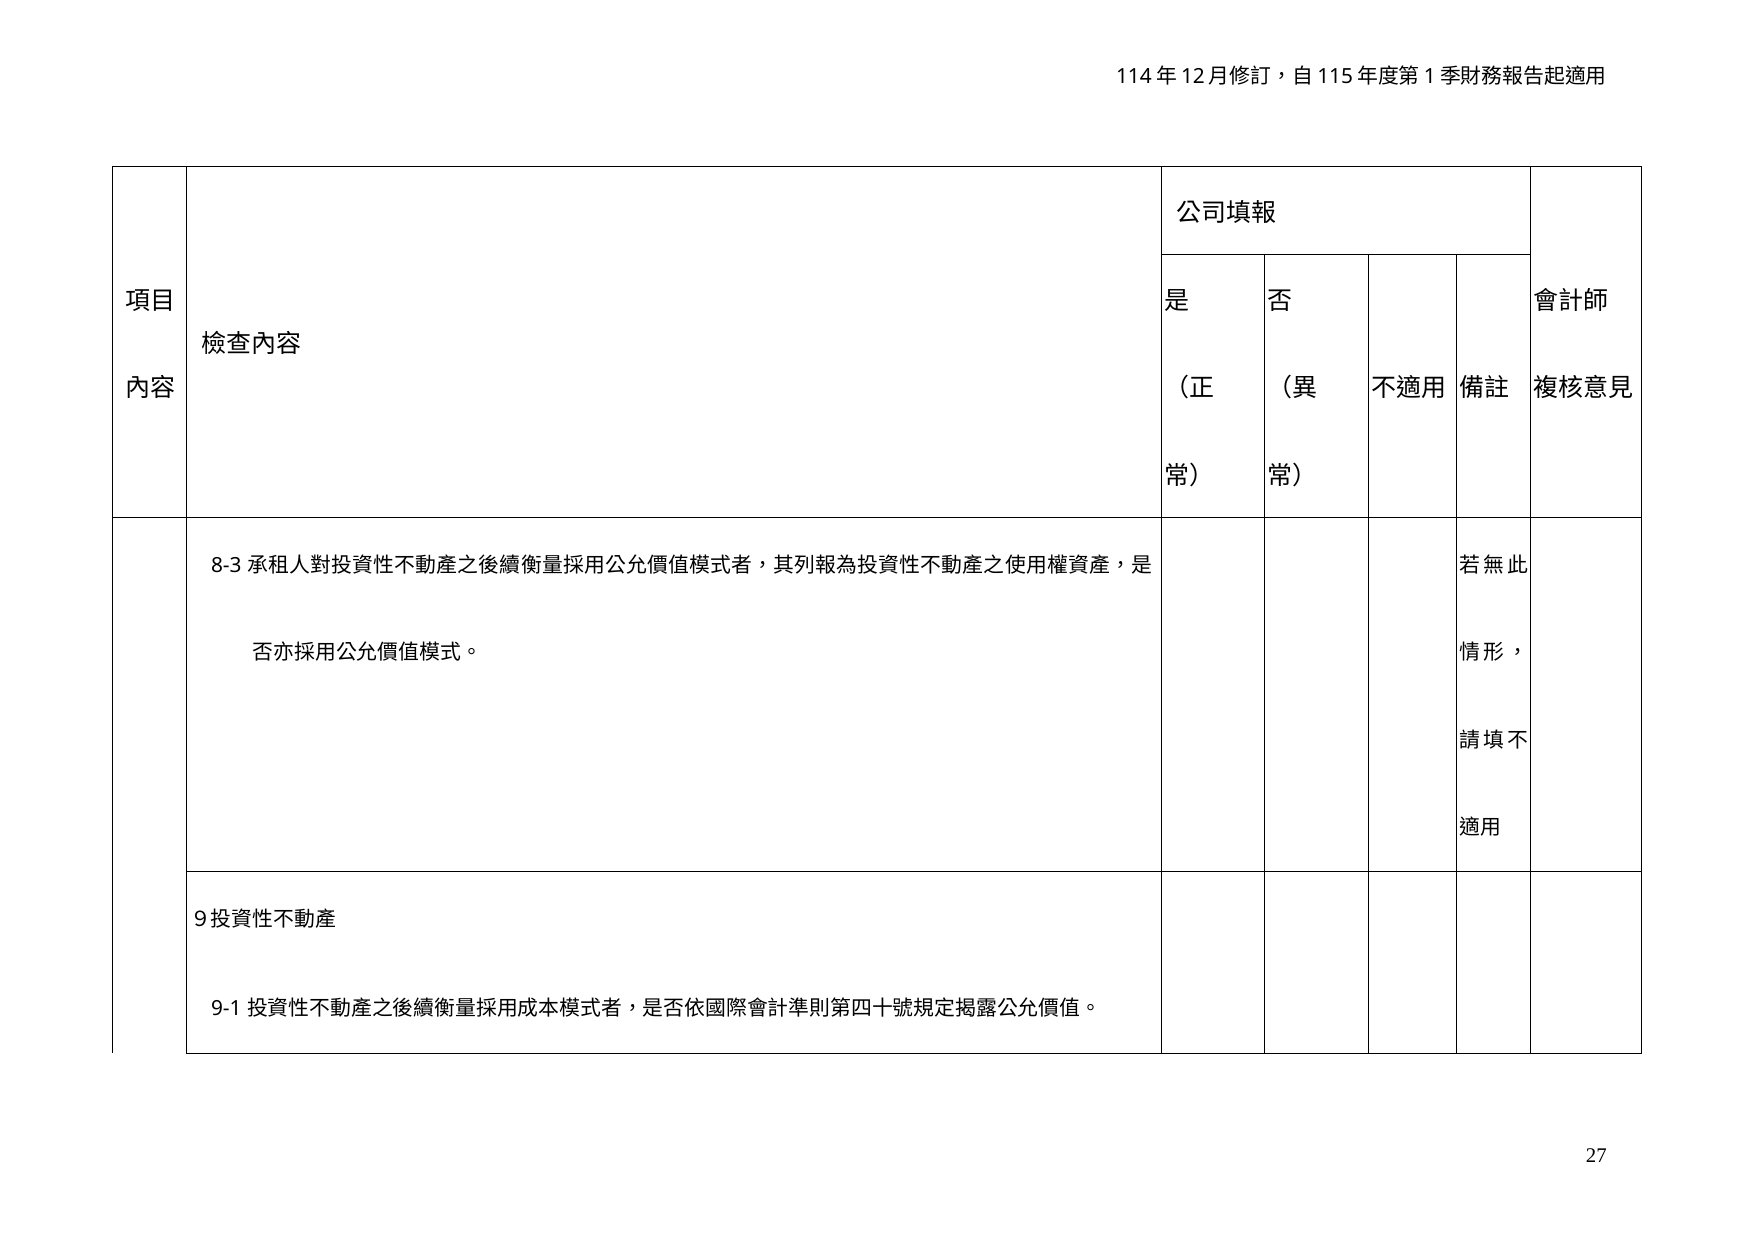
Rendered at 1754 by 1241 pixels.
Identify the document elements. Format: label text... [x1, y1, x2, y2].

table_cell [1369, 518, 1456, 871]
table_cell 不適用 [1369, 255, 1456, 517]
table_cell [1162, 872, 1264, 1052]
table_cell [1369, 872, 1456, 1052]
table_header 檢查內容 [187, 167, 1161, 517]
table_cell [1265, 518, 1368, 871]
table_cell 備註 [1457, 255, 1530, 517]
table_cell 是 （正常） [1162, 255, 1264, 517]
table_cell 8-3 承租人對投資性不動產之後續衡量採用公允價值模式者，其列報為投資性不動產之使用權資產，是否亦採用公允價值模式。 [187, 518, 1161, 871]
table_cell [1162, 518, 1264, 871]
table_cell [1265, 872, 1368, 1052]
table_header 公司填報 [1162, 167, 1530, 254]
table_header 項目內容 [113, 167, 186, 517]
table_cell [1457, 872, 1530, 1052]
table_cell [1531, 518, 1641, 871]
table_cell ９投資性不動產 9-1 投資性不動產之後續衡量採用成本模式者，是否依國際會計準則第四十號規定揭露公允價值。 [187, 872, 1161, 1052]
table_header 會計師 複核意見 [1531, 167, 1641, 517]
table_cell 若無此情形，請填不適用 [1457, 518, 1530, 871]
table_cell 否 （異常） [1265, 255, 1368, 517]
table_cell [1531, 872, 1641, 1052]
